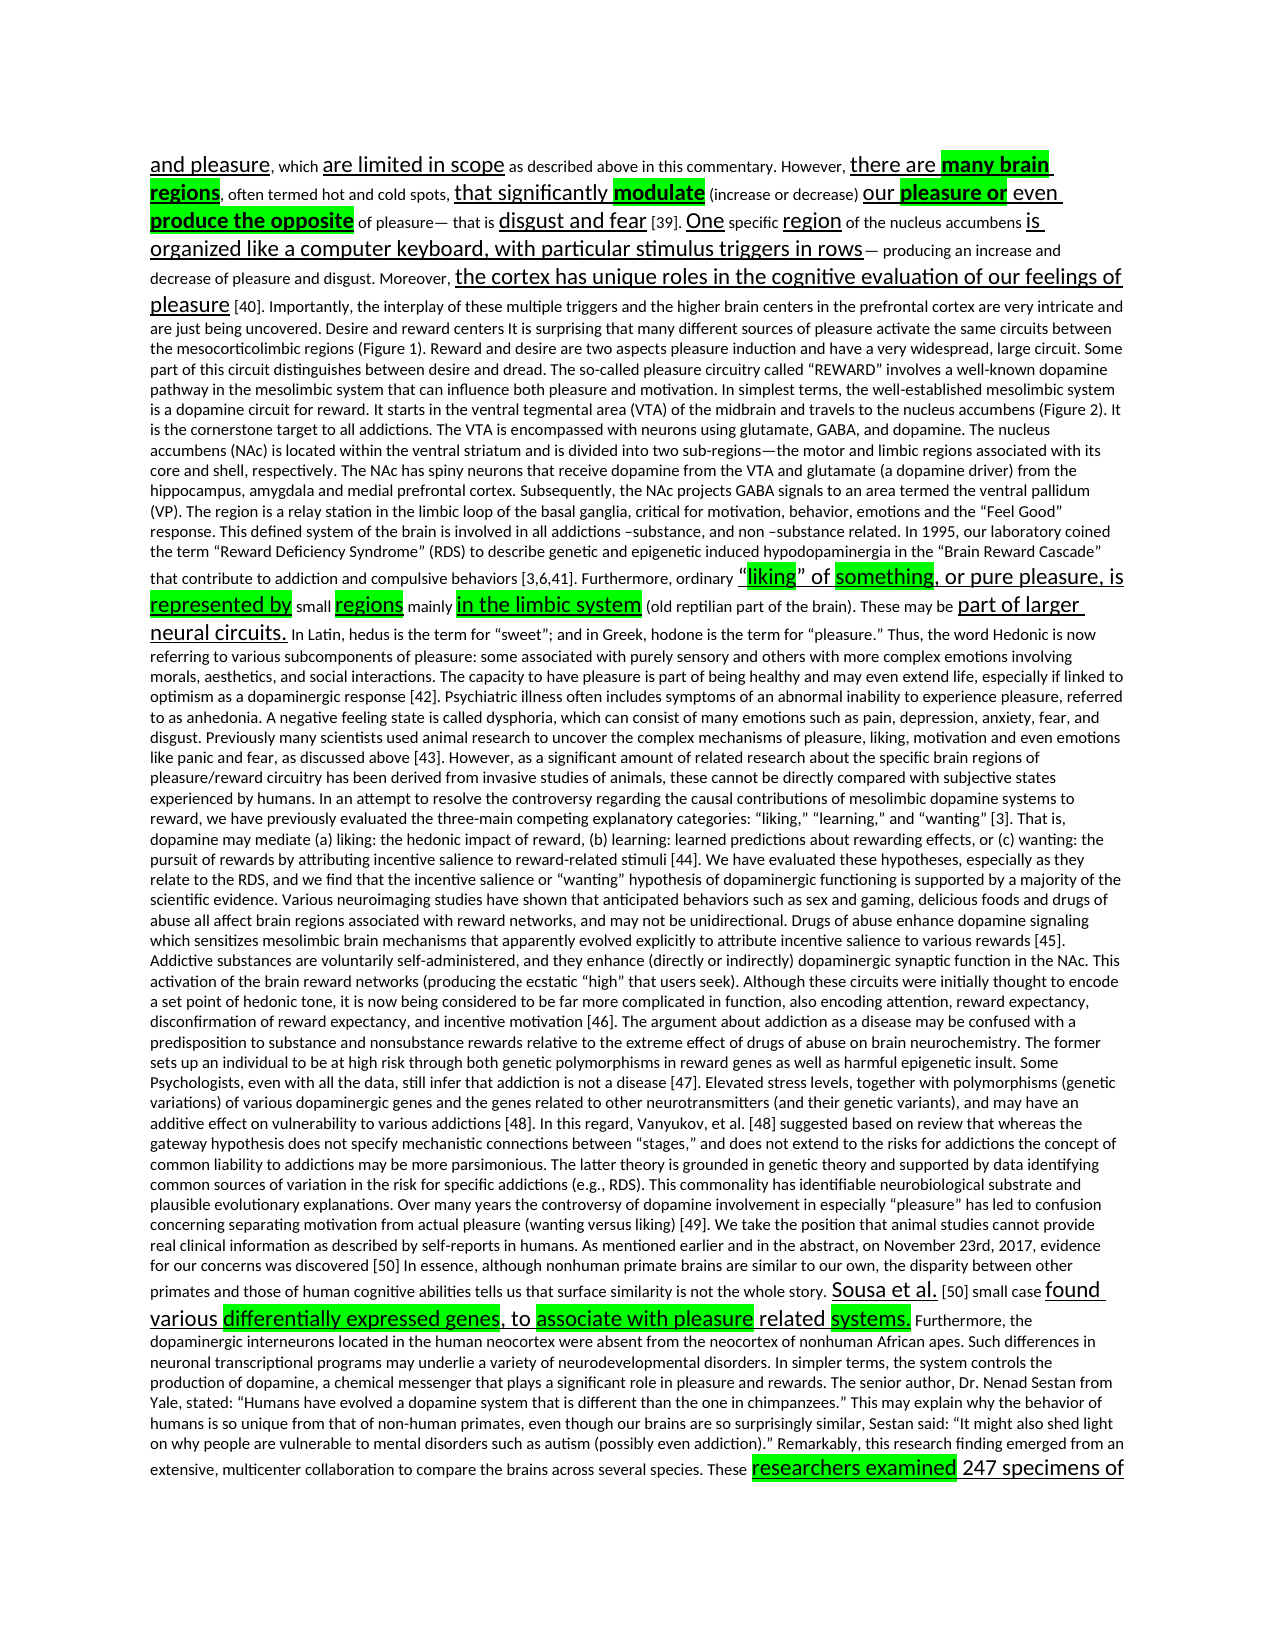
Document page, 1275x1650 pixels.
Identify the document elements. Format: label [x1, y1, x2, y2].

text [150, 150, 1125, 1482]
